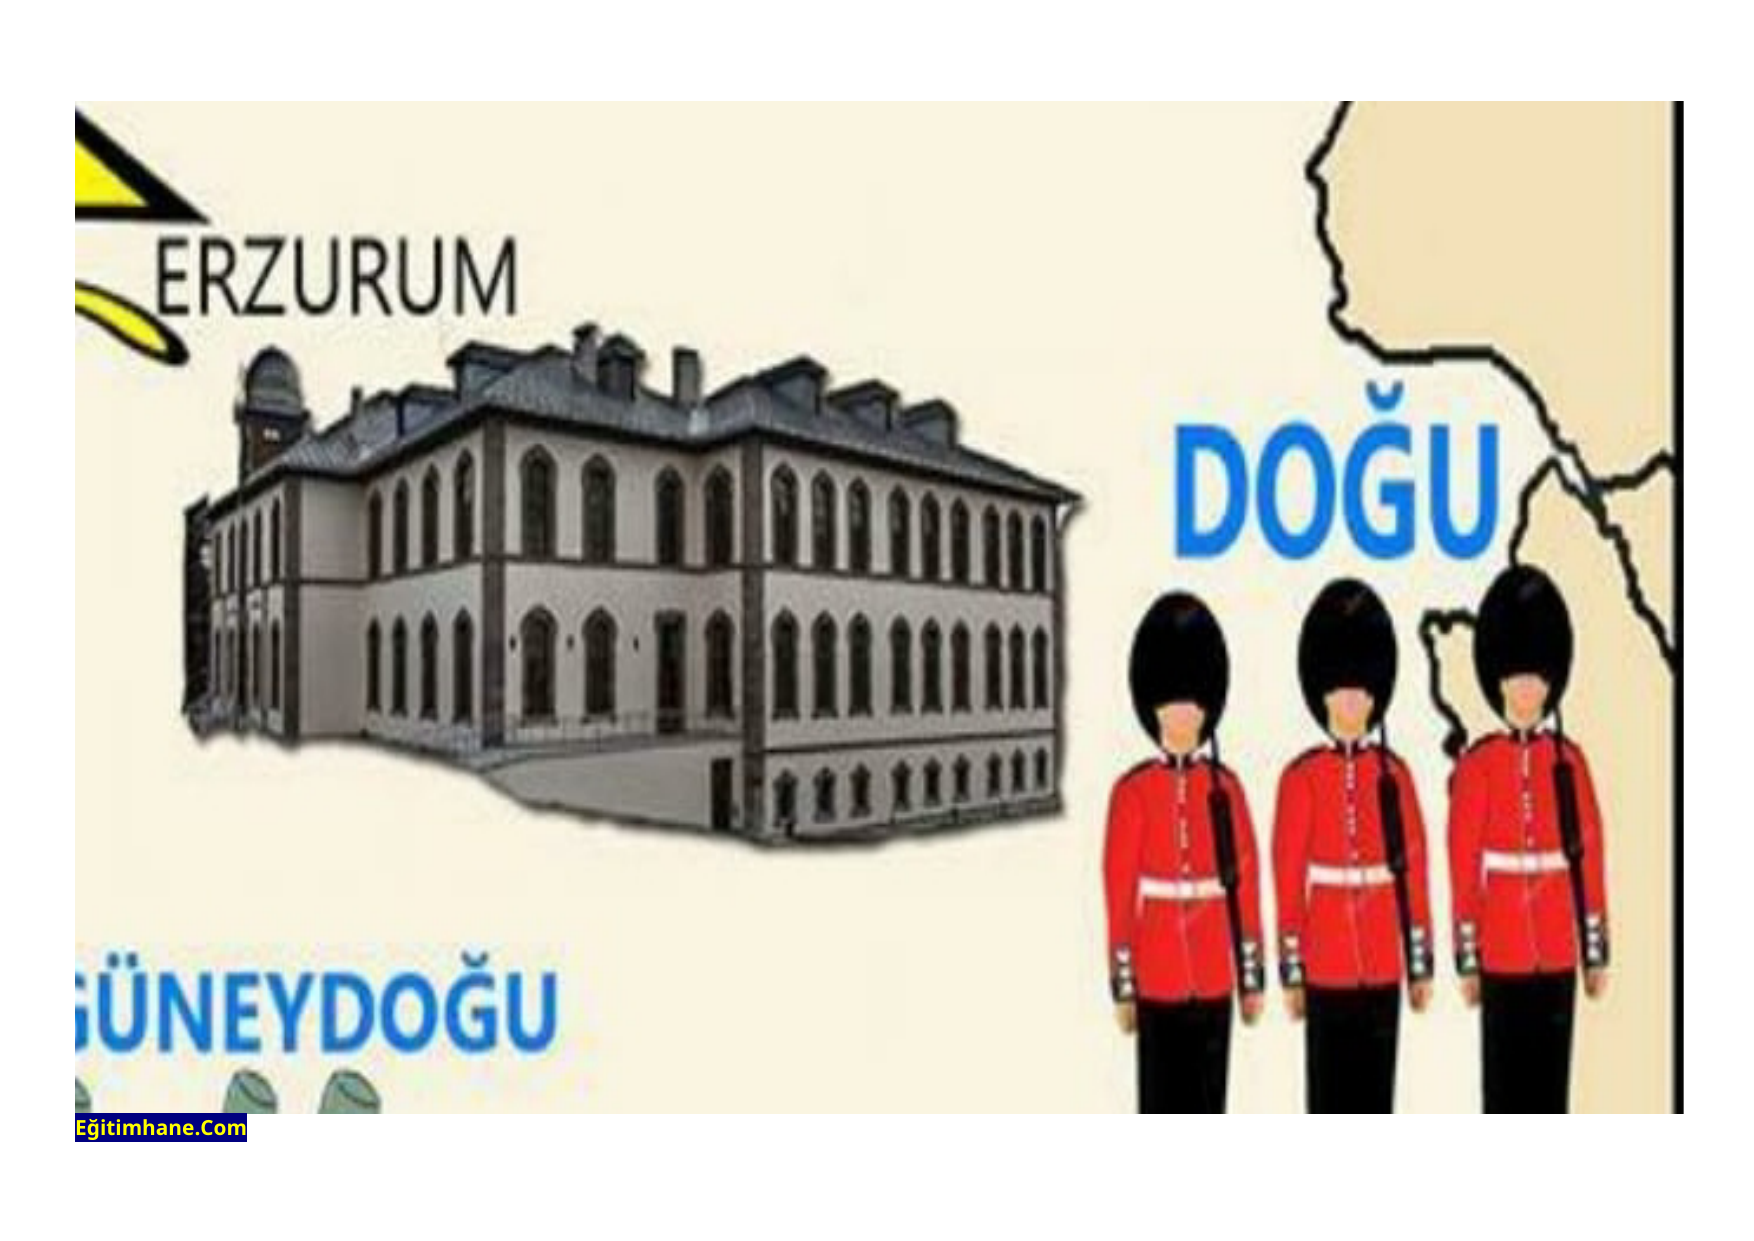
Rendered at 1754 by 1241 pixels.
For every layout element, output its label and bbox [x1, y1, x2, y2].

picture [75, 101, 1684, 1114]
